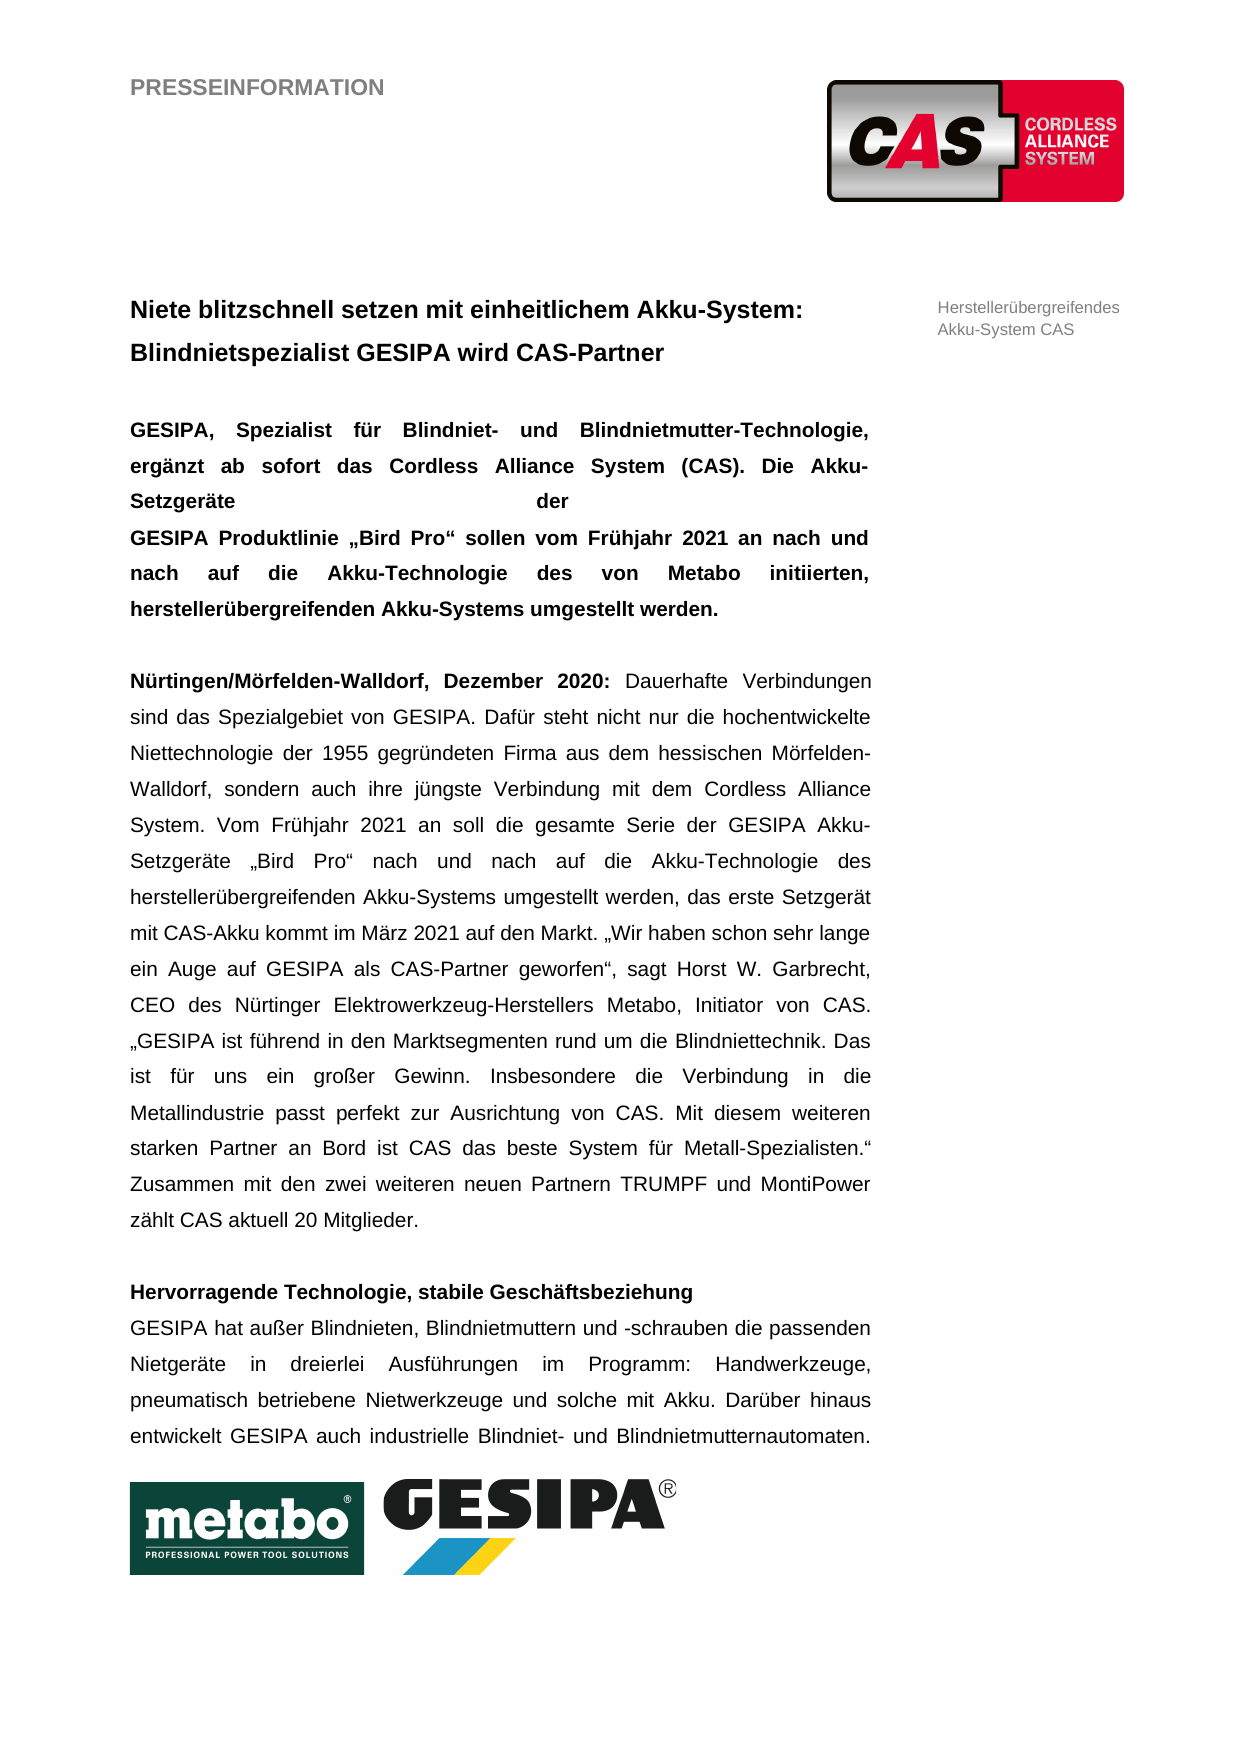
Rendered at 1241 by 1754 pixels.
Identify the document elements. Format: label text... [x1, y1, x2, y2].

picture [827, 80, 1124, 202]
picture [383, 1479, 677, 1575]
text Hervorragende Technologie, stabile Geschäftsbeziehung [130, 1280, 872, 1304]
text Nürtingen/Mörfelden-Walldorf, Dezember 2020: Dauerhafte Verbindungen sind das Spezialgebiet von GESIPA. Dafür steht nicht nur die hochentwickelte Niettechnologie der 1955 gegründeten Firma aus dem hessischen Mörfelden-Walldorf, sondern auch ihre jüngste Verbindung mit dem Cordless Alliance System. Vom Frühjahr 2021 an soll die gesamte Serie der GESIPA Akku-Setzgeräte „Bird Pro“ nach und nach auf die Akku-Technologie des herstellerübergreifenden Akku-Systems umgestellt werden, das erste Setzgerät mit CAS-Akku kommt im März 2021 auf den Markt. „Wir haben schon sehr lange ein Auge auf GESIPA als CAS-Partner geworfen“, sagt Horst W. Garbrecht, CEO des Nürtinger Elektrowerkzeug-Herstellers Metabo, Initiator von CAS. „GESIPA ist führend in den Marktsegmenten rund um die Blindniettechnik. Das ist für uns ein großer Gewinn. Insbesondere die Verbindung in die Metallindustrie passt perfekt zur Ausrichtung von CAS. Mit diesem weiteren starken Partner an Bord ist CAS das beste System für Metall-Spezialisten.“ Zusammen mit den zwei weiteren neuen Partnern TRUMPF und MontiPower zählt CAS aktuell 20 Mitglieder. [130, 669, 872, 1232]
text GESIPA, Spezialist für Blindniet- und Blindnietmutter-Technologie, ergänzt ab sofort das Cordless Alliance System (CAS). Die Akku-Setzgeräte der GESIPA Produktlinie „Bird Pro“ sollen vom Frühjahr 2021 an nach und nach auf die Akku-Technologie des von Metabo initiierten, herstellerübergreifenden Akku-Systems umgestellt werden. [130, 417, 869, 621]
subtitle Niete blitzschnell setzen mit einheitlichem Akku-System: Blindnietspezialist GESIPA wird CAS-Partner [130, 295, 870, 367]
picture [129, 1482, 365, 1575]
